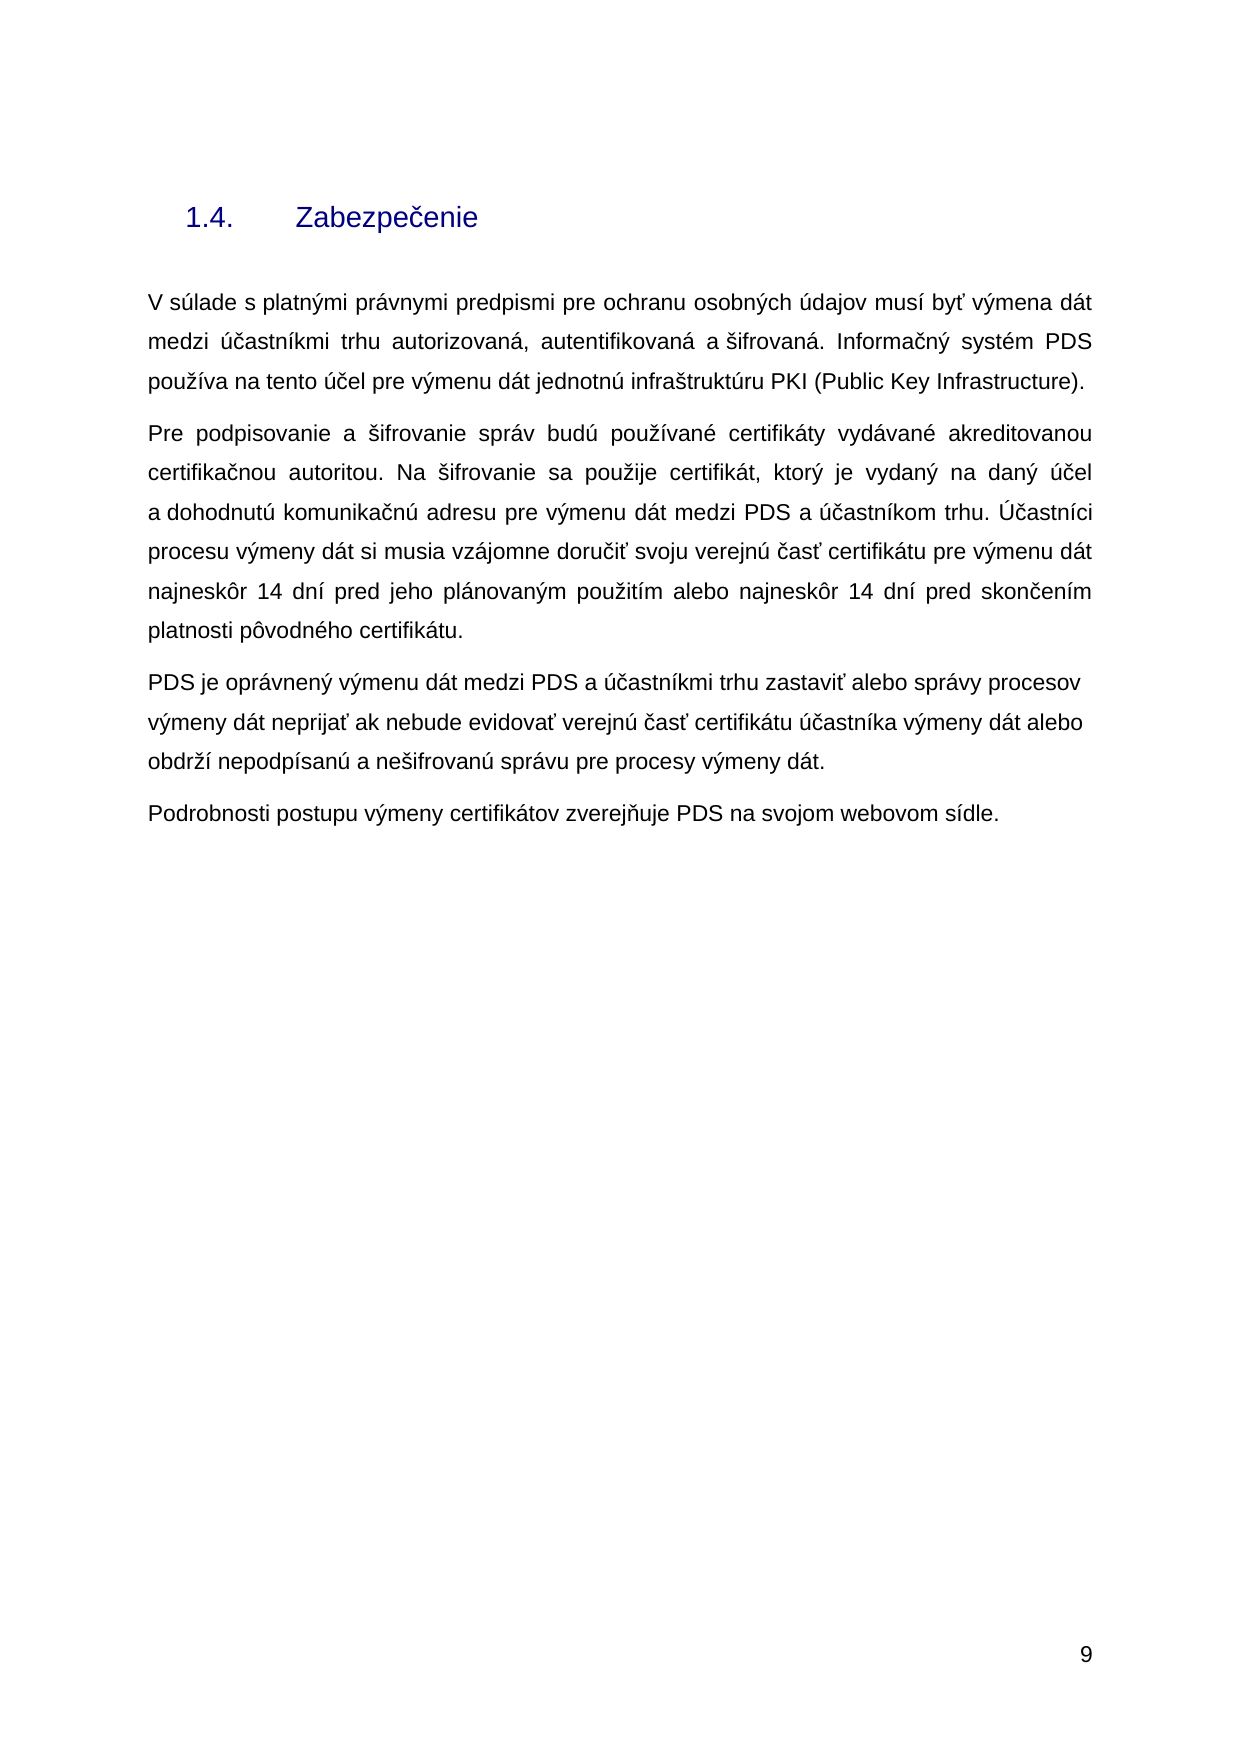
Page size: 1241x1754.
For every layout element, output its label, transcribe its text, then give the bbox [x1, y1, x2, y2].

text V súlade s platnými právnymi predpismi pre ochranu osobných údajov musí byť výmena dát medzi účastníkmi trhu autorizovaná, autentifikovaná a šifrovaná. Informačný systém PDS používa na tento účel pre výmenu dát jednotnú infraštruktúru PKI (Public Key Infrastructure). [148, 289, 1093, 394]
text Podrobnosti postupu výmeny certifikátov zverejňuje PDS na svojom webovom sídle. [148, 800, 1093, 826]
text Pre podpisovanie a šifrovanie správ budú používané certifikáty vydávané akreditovanou certifikačnou autoritou. Na šifrovanie sa použije certifikát, ktorý je vydaný na daný účel a dohodnutú komunikačnú adresu pre výmenu dát medzi PDS a účastníkom trhu. Účastníci procesu výmeny dát si musia vzájomne doručiť svoju verejnú časť certifikátu pre výmenu dát najneskôr 14 dní pred jeho plánovaným použitím alebo najneskôr 14 dní pred skončením platnosti pôvodného certifikátu. [148, 420, 1093, 643]
subtitle Zabezpečenie [185, 199, 1093, 233]
text PDS je oprávnený výmenu dát medzi PDS a účastníkmi trhu zastaviť alebo správy procesov výmeny dát neprijať ak nebude evidovať verejnú časť certifikátu účastníka výmeny dát alebo obdrží nepodpísanú a nešifrovanú správu pre procesy výmeny dát. [148, 669, 1093, 774]
